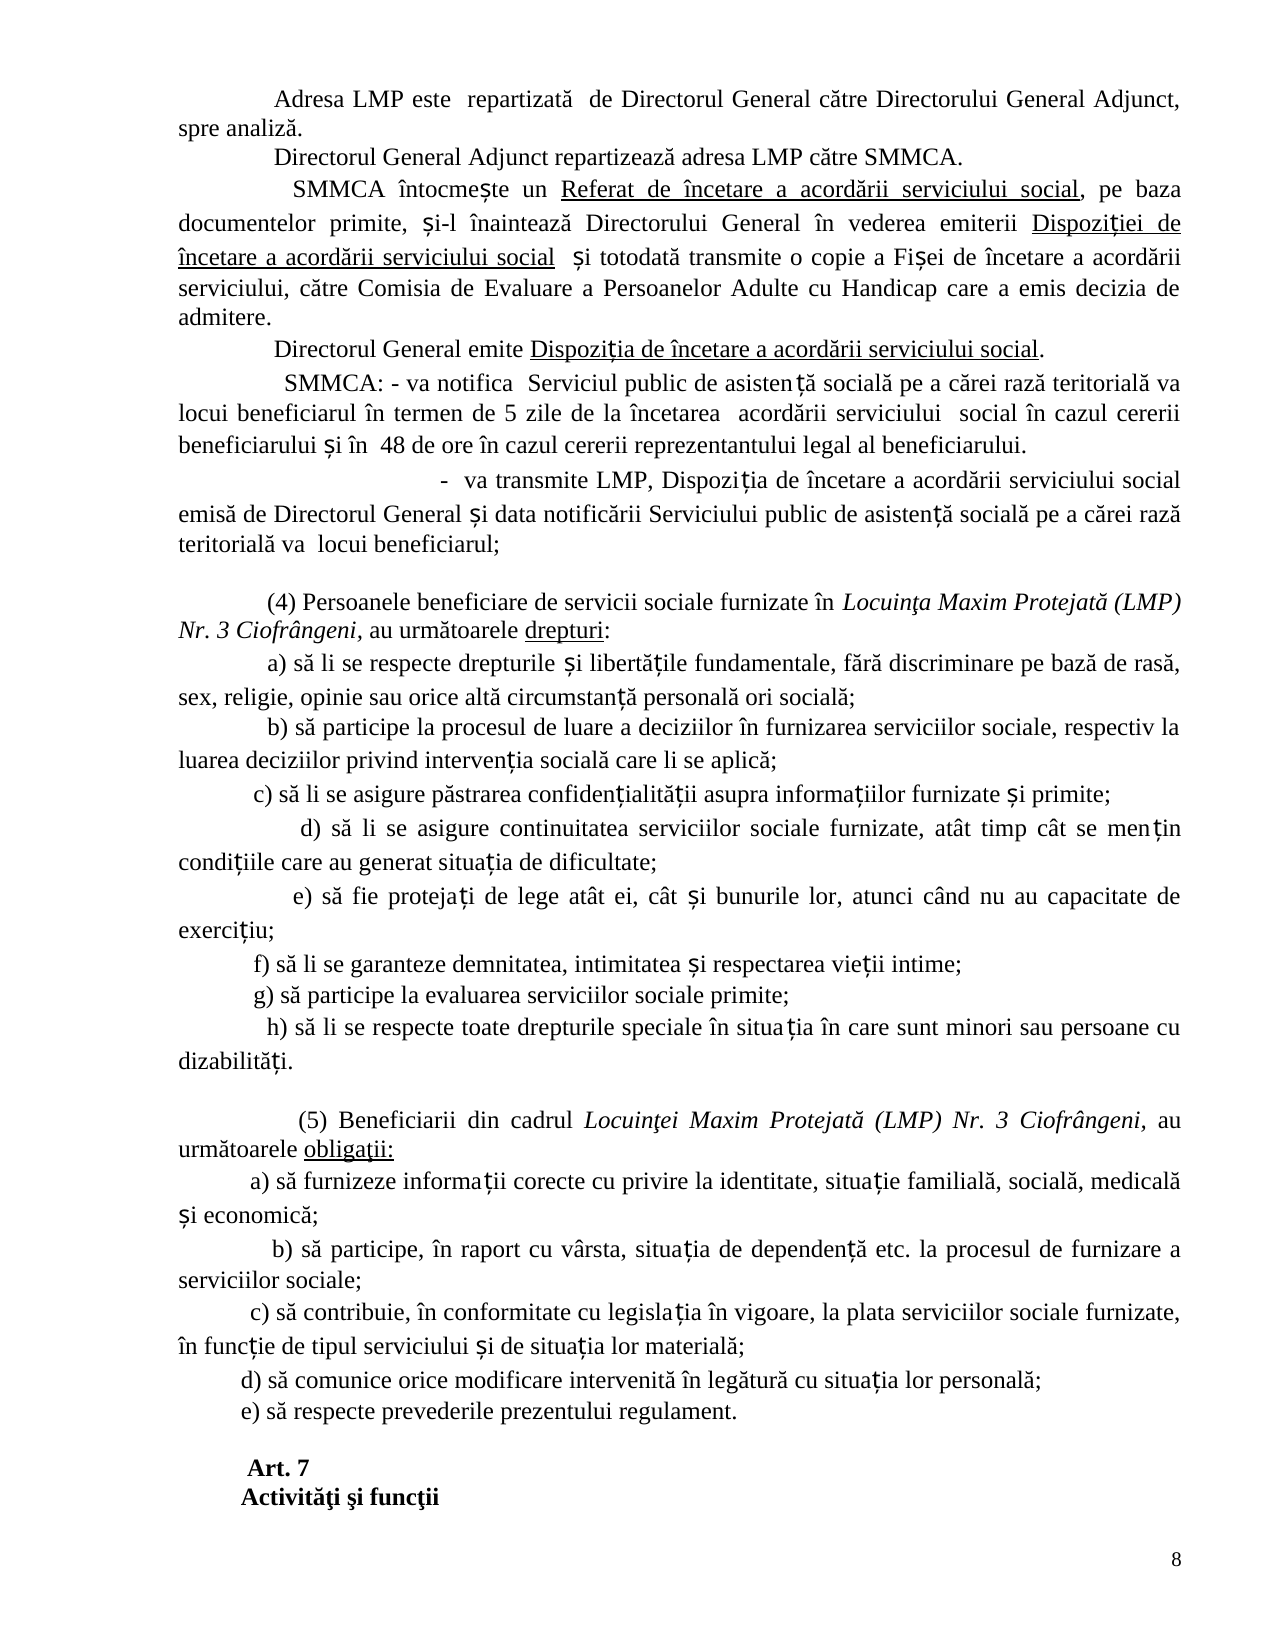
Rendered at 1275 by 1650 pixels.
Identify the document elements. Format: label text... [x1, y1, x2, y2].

text a) să li se respecte drepturile și libertățile fundamentale, fără discriminare pe bază de rasă, sex, religie, opinie sau orice altă circumstanță personală ori socială; [178, 644, 1181, 712]
text Art. 7 [178, 1453, 1181, 1482]
text h) să li se respecte toate drepturile speciale în situația în care sunt minori sau persoane cu dizabilități. [178, 1008, 1181, 1077]
text g) să participe la evaluarea serviciilor sociale primite; [178, 980, 1181, 1008]
text Adresa LMP este repartizată de Directorul General către Directorului General Adjunct, spre analiză. [178, 84, 1181, 142]
text a) să furnizeze informații corecte cu privire la identitate, situație familială, socială, medicală și economică; [178, 1163, 1181, 1231]
text Directorul General Adjunct repartizează adresa LMP către SMMCA. [178, 142, 1181, 171]
text (5) Beneficiarii din cadrul Locuinţei Maxim Protejată (LMP) Nr. 3 Ciofrângeni, au următoarele obligaţii: [178, 1105, 1181, 1163]
text c) să li se asigure păstrarea confidențialității asupra informațiilor furnizate și primite; [178, 775, 1181, 809]
text - va transmite LMP, Dispoziția de încetare a acordării serviciului social emisă de Directorul General și data notificării Serviciului public de asistență socială pe a cărei rază teritorială va locui beneficiarul; [178, 461, 1181, 558]
text SMMCA: - va notifica Serviciul public de asistență socială pe a cărei rază teritorială va locui beneficiarul în termen de 5 zile de la încetarea acordării serviciului social în cazul cererii beneficiarului și în 48 de ore în cazul cererii reprezentantului legal al beneficiarului. [178, 364, 1181, 461]
text b) să participe la procesul de luare a deciziilor în furnizarea serviciilor sociale, respectiv la luarea deciziilor privind intervenția socială care li se aplică; [178, 712, 1181, 775]
text Activităţi şi funcţii [178, 1482, 1181, 1511]
text d) să comunice orice modificare intervenită în legătură cu situația lor personală; [178, 1362, 1181, 1396]
text e) să fie protejați de lege atât ei, cât și bunurile lor, atunci când nu au capacitate de exercițiu; [178, 877, 1181, 946]
text f) să li se garanteze demnitatea, intimitatea și respectarea vieții intime; [178, 946, 1181, 980]
text (4) Persoanele beneficiare de servicii sociale furnizate în Locuinţa Maxim Protejată (LMP) Nr. 3 Ciofrângeni, au următoarele drepturi: [178, 587, 1181, 644]
text Directorul General emite Dispoziția de încetare a acordării serviciului social. [178, 330, 1181, 364]
text b) să participe, în raport cu vârsta, situația de dependență etc. la procesul de furnizare a serviciilor sociale; [178, 1231, 1181, 1294]
text d) să li se asigure continuitatea serviciilor sociale furnizate, atât timp cât se mențin condițiile care au generat situația de dificultate; [178, 809, 1181, 877]
text SMMCA întocmește un Referat de încetare a acordării serviciului social, pe baza documentelor primite, și-l înaintează Directorului General în vederea emiterii Dispoziției de încetare a acordării serviciului social și totodată transmite o copie a Fișei de încetare a acordării serviciului, către Comisia de Evaluare a Persoanelor Adulte cu Handicap care a emis decizia de admitere. [178, 171, 1181, 330]
text c) să contribuie, în conformitate cu legislația în vigoare, la plata serviciilor sociale furnizate, în funcție de tipul serviciului și de situația lor materială; [178, 1294, 1181, 1362]
text e) să respecte prevederile prezentului regulament. [178, 1396, 1181, 1425]
